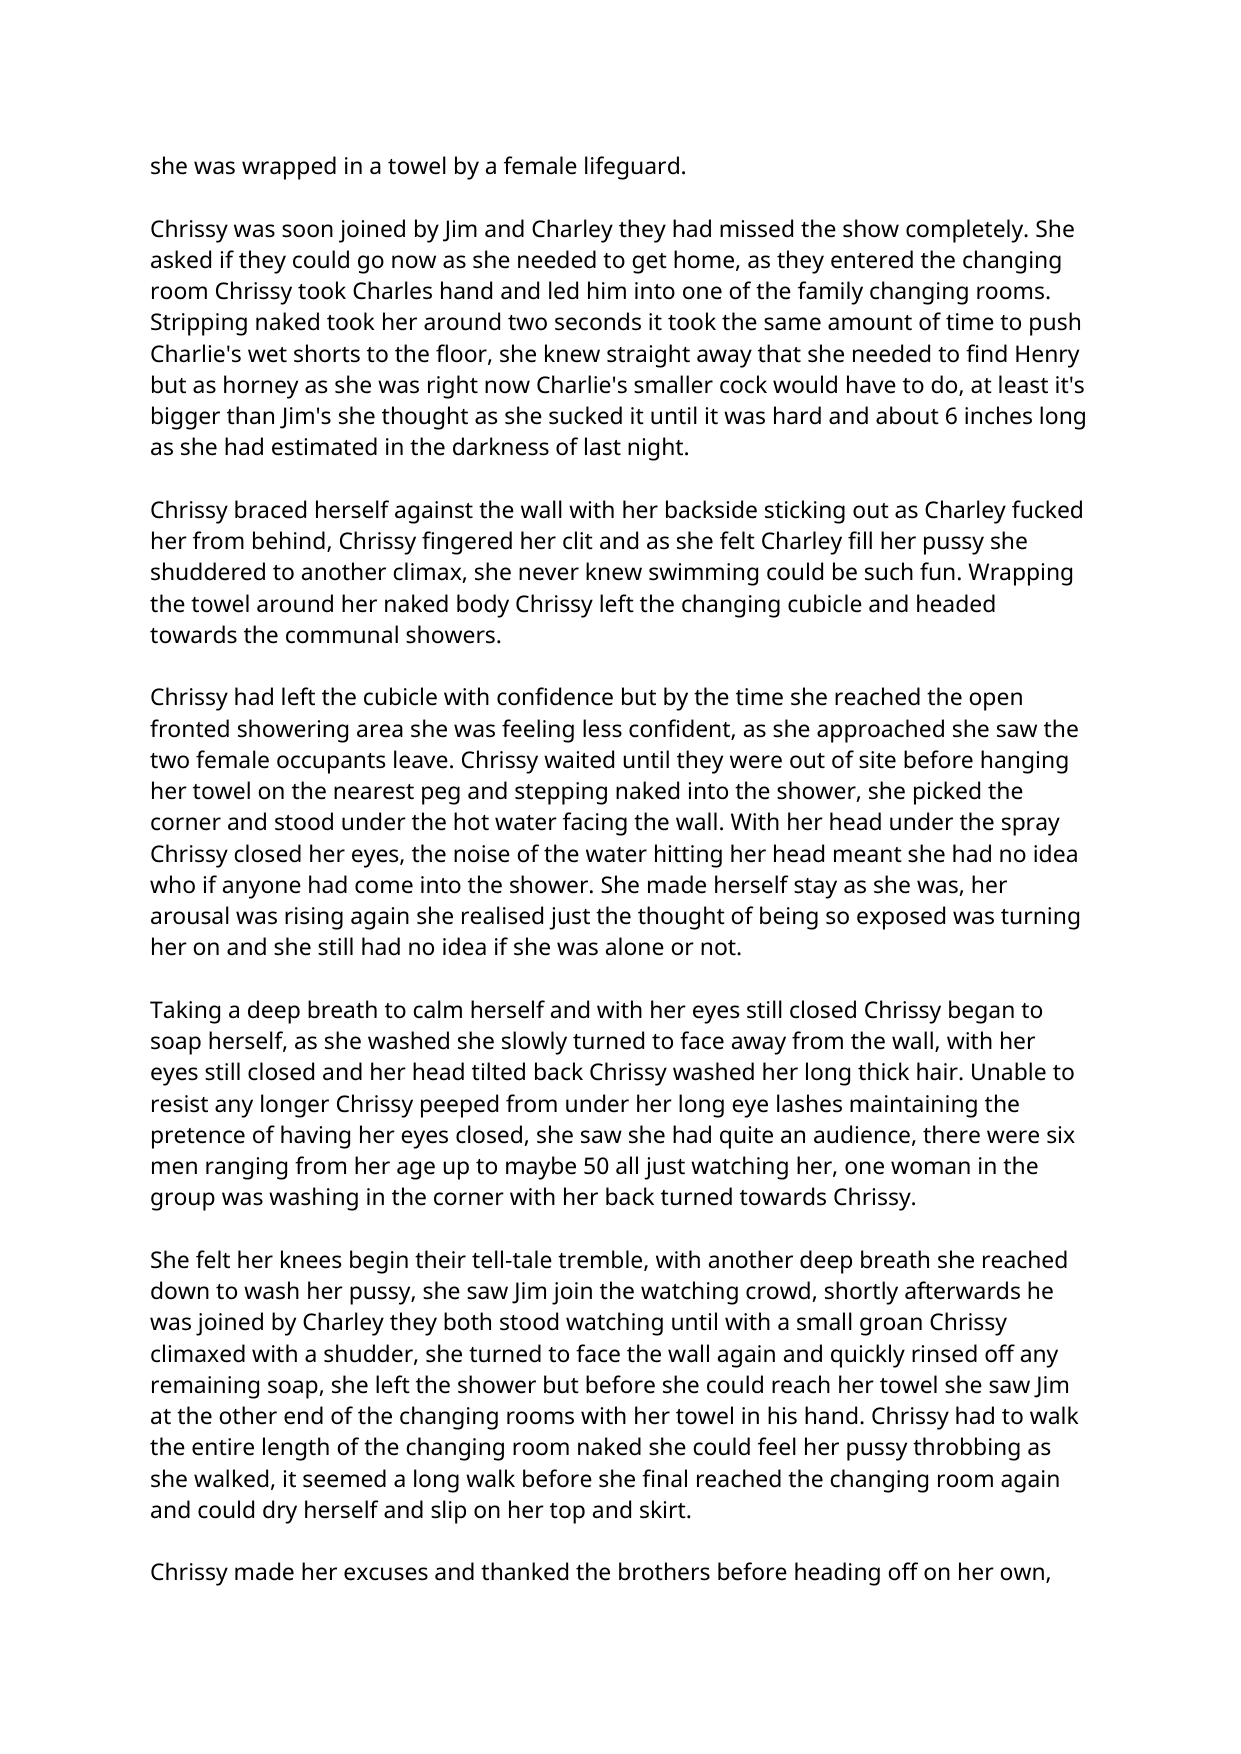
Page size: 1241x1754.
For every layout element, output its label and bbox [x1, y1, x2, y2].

text [150, 150, 1090, 1212]
text [150, 1244, 1090, 1587]
